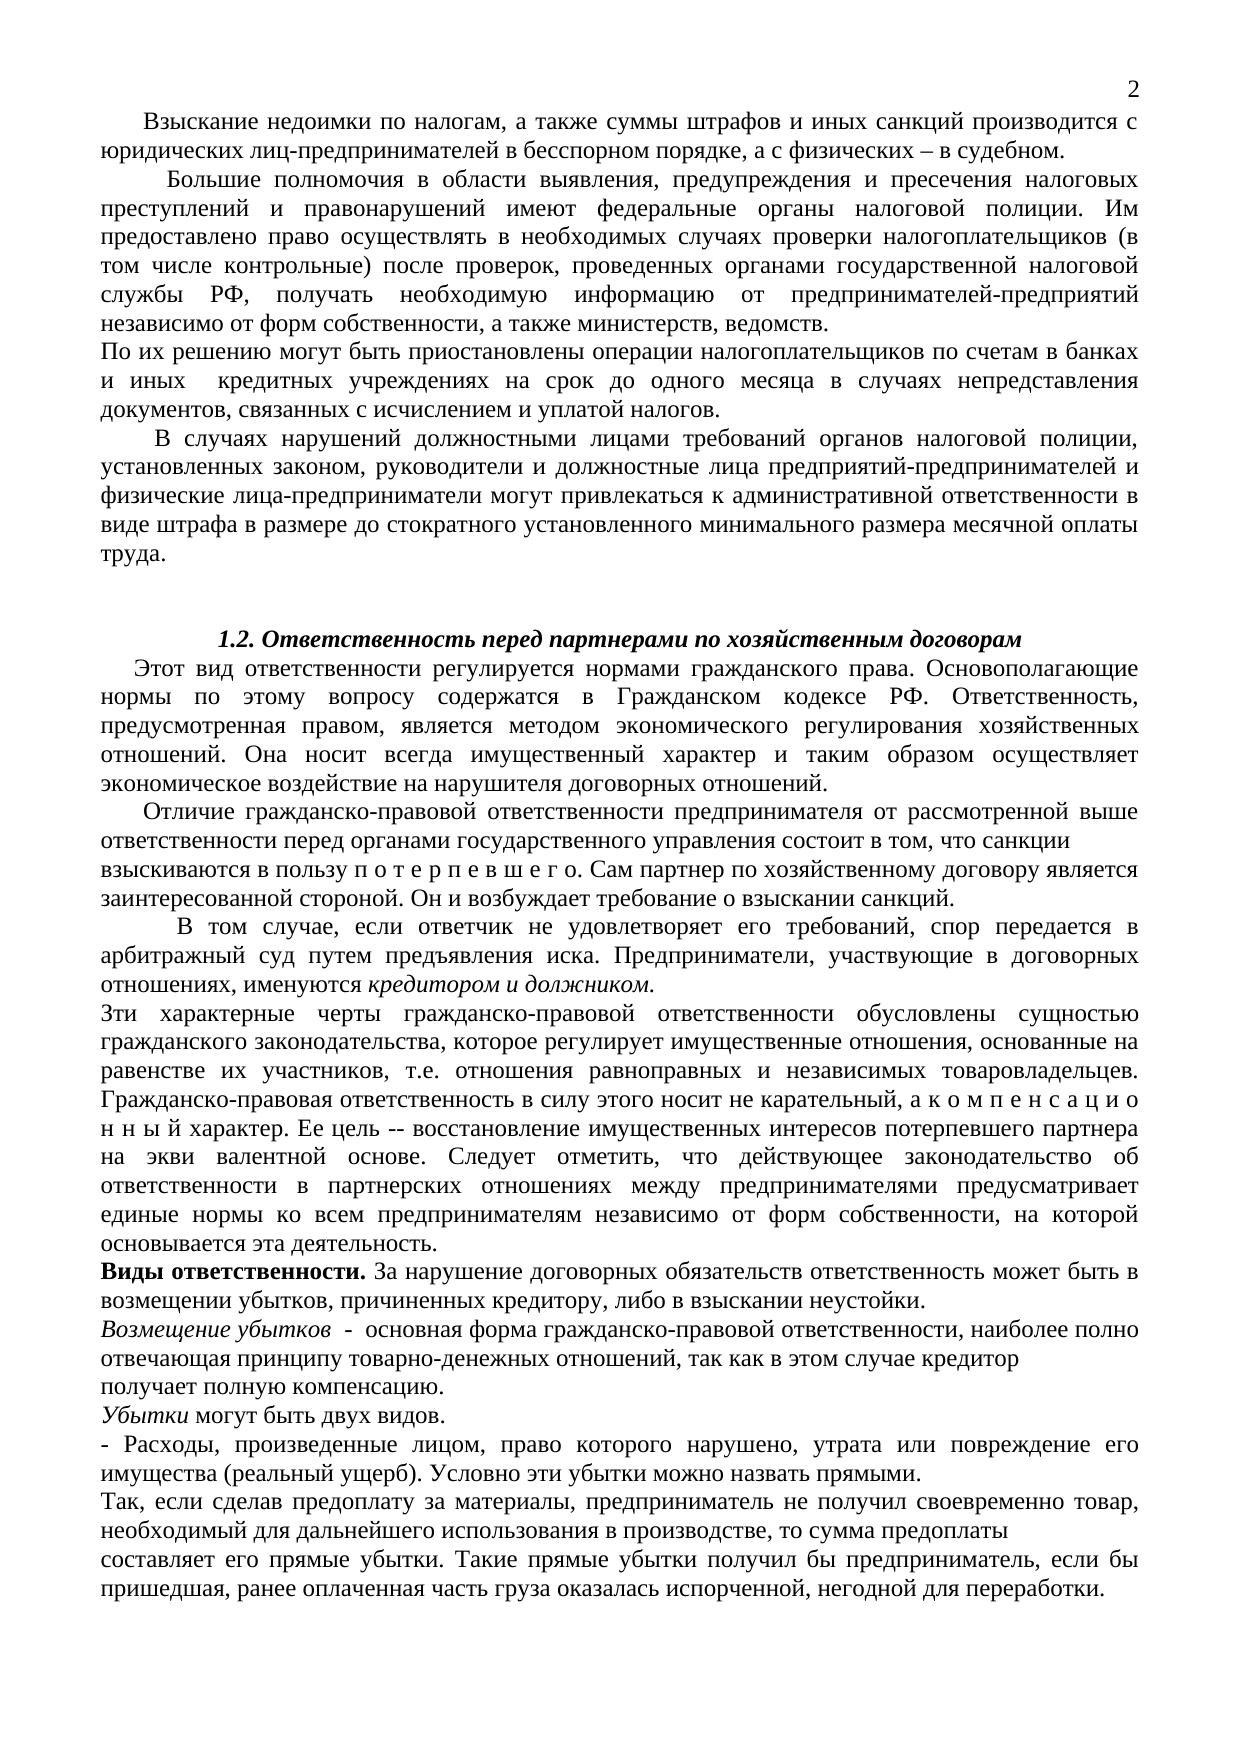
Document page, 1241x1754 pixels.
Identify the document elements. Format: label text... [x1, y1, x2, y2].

text Отличие гражданско-правовой ответственности предпринимателя от рассмотренной выше ответственности перед органами государственного управления состоит в том, что санкции [100, 796, 1140, 854]
text По их решению могут быть приостановлены операции налогоплательщиков по счетам в банках и иных кредитных учреждениях на срок до одного месяца в случаях непредставления документов, связанных с исчислением и уплатой налогов. [100, 336, 1140, 423]
text Зти характерные черты гражданско-правовой ответственности обусловлены сущностью гражданского законодательства, которое регулирует имущественные отношения, основанные на равенстве их участников, т.е. отношения равноправных и независимых товаровладельцев. Гражданско-правовая ответственность в силу этого носит не карательный, а к о м п е н с а ц и о н н ы й характер. Ее цель -- восстановление имущественных интересов потерпевшего партнера на экви валентной основе. Следует отметить, что действующее законодательство об ответственности в партнерских отношениях между предпринимателями предусматривает единые нормы ко всем предпринимателям независимо от форм собственности, на которой основывается эта деятельность. [100, 998, 1140, 1256]
text - Расходы, произведенные лицом, право которого нарушено, утрата или повреждение его имущества (реальный ущерб). Условно эти убытки можно назвать прямыми. [100, 1429, 1140, 1486]
text получает полную компенсацию. [100, 1371, 1140, 1400]
text взыскиваются в пользу п о т е р п е в ш е г о. Сам партнер по хозяйственному договору является заинтересованной стороной. Он и возбуждает требование о взыскании санкций. [100, 854, 1140, 911]
text В случаях нарушений должностными лицами требований органов налоговой полиции, установленных законом, руководители и должностные лица предприятий-предпринимателей и физические лица-предприниматели могут привлекаться к административной ответственности в виде штрафа в размере до стократного установленного минимального размера месячной оплаты труда. [100, 423, 1140, 566]
text Так, если сделав предоплату за материалы, предприниматель не получил своевременно товар, необходимый для дальнейшего использования в производстве, то сумма предоплаты [100, 1486, 1140, 1544]
text Убытки могут быть двух видов. [100, 1400, 1140, 1429]
text составляет его прямые убытки. Такие прямые убытки получил бы предприниматель, если бы пришедшая, ранее оплаченная часть груза оказалась испорченной, негодной для переработки. [100, 1544, 1140, 1601]
text Виды ответственности. За нарушение договорных обязательств ответственность может быть в возмещении убытков, причиненных кредитору, либо в взыскании неустойки. [100, 1256, 1140, 1314]
text Взыскание недоимки по налогам, а также суммы штрафов и иных санкций производится с юридических лиц-предпринимателей в бесспорном порядке, а с физических – в судебном. [100, 106, 1140, 164]
text Этот вид ответственности регулируется нормами гражданского права. Основополагающие нормы по этому вопросу содержатся в Гражданском кодексе РФ. Ответственность, предусмотренная правом, является методом экономического регулирования хозяйственных отношений. Она носит всегда имущественный характер и таким образом осуществляет экономическое воздействие на нарушителя договорных отношений. [100, 653, 1140, 796]
text Возмещение убытков - основная форма гражданско-правовой ответственности, наиболее полно отвечающая принципу товарно-денежных отношений, так как в этом случае кредитор [100, 1314, 1140, 1371]
text В том случае, если ответчик не удовлетворяет его требований, спор передается в арбитражный суд путем предъявления иска. Предприниматели, участвующие в договорных отношениях, именуются кредитором и должником. [100, 911, 1140, 998]
text Большие полномочия в области выявления, предупреждения и пресечения налоговых преступлений и правонарушений имеют федеральные органы налоговой полиции. Им предоставлено право осуществлять в необходимых случаях проверки налогоплательщиков (в том числе контрольные) после проверок, проведенных органами государственной налоговой службы РФ, получать необходимую информацию от предпринимателей-предприятий независимо от форм собственности, а также министерств, ведомств. [100, 164, 1140, 336]
text 1.2. Ответственность перед партнерами по хозяйственным договорам [100, 624, 1140, 653]
